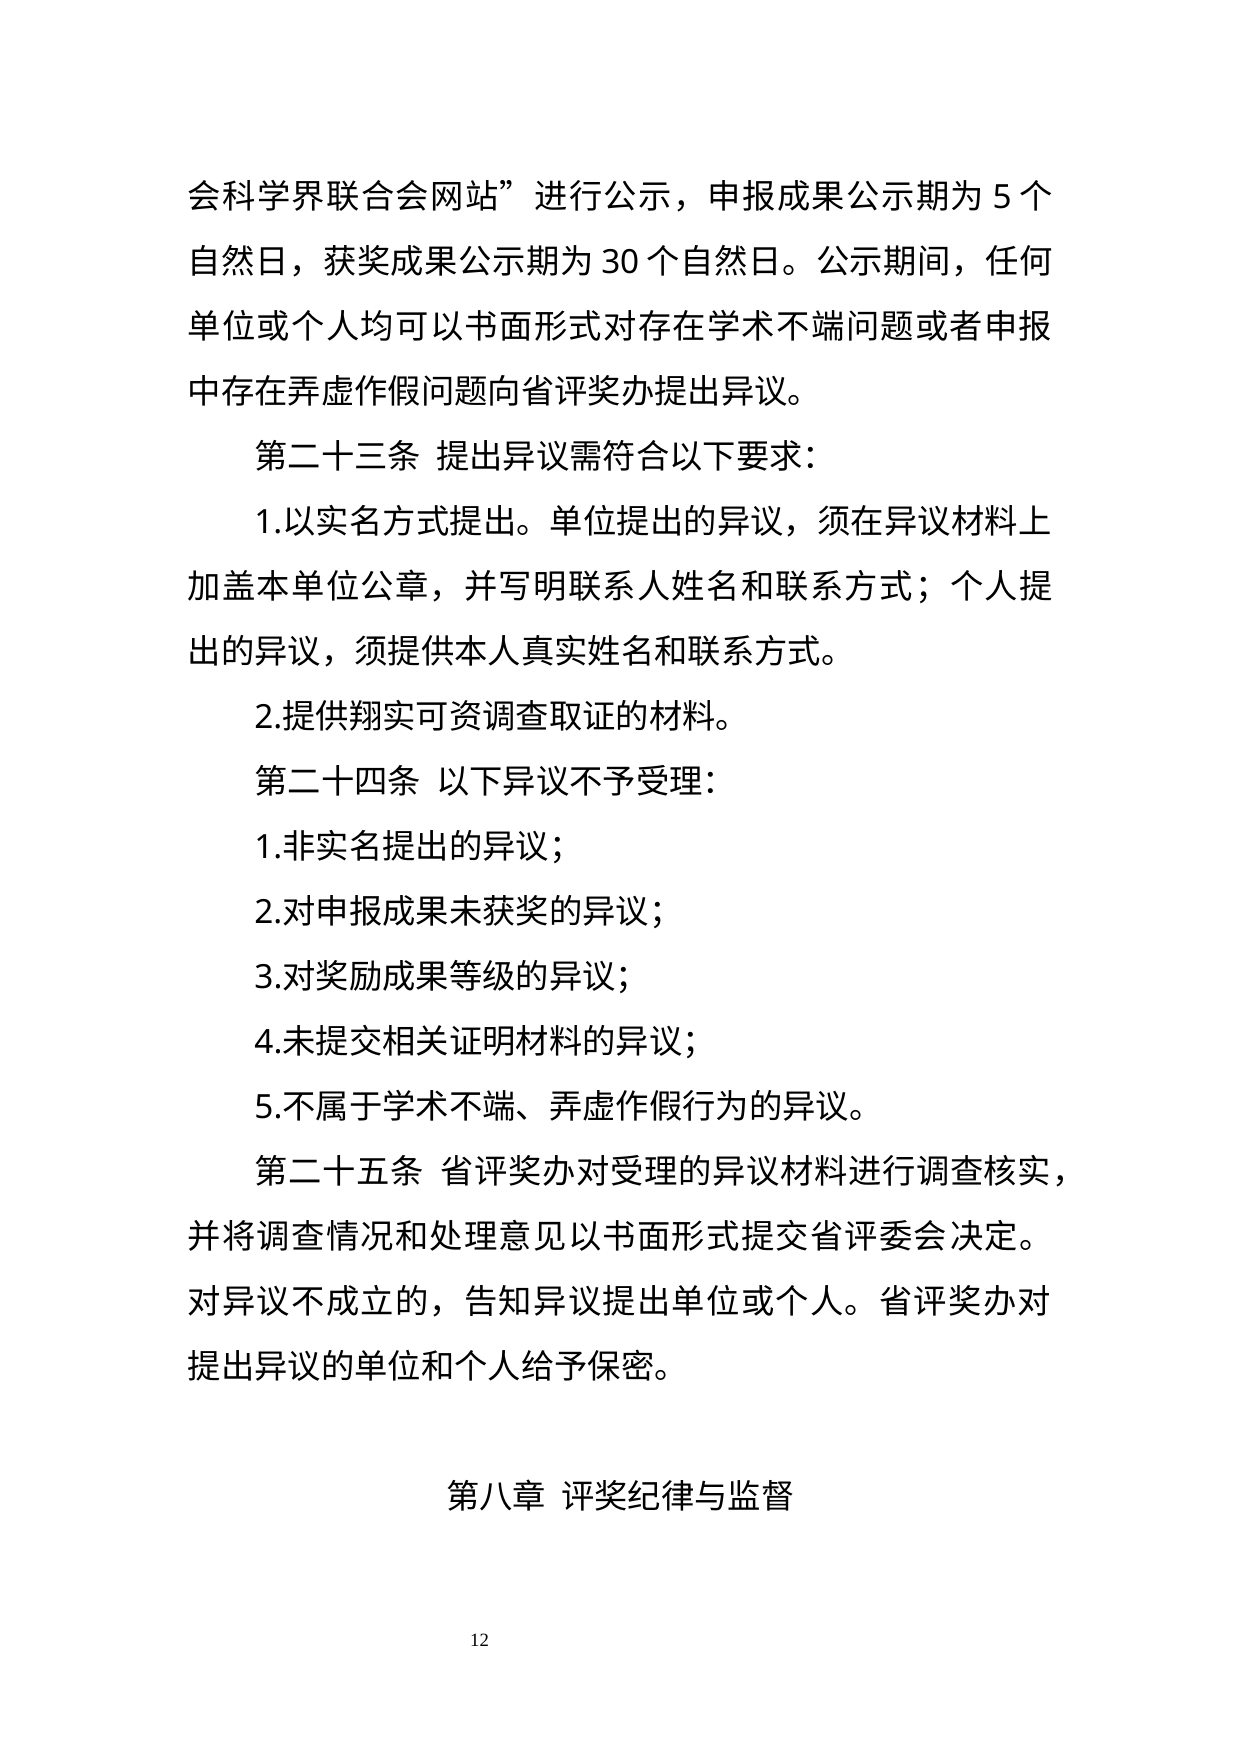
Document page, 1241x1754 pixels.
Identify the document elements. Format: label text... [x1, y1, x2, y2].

text 第八章 评奖纪律与监督 [187, 1462, 1053, 1527]
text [187, 162, 1053, 422]
text 1.非实名提出的异议； [187, 812, 1053, 877]
text 4.未提交相关证明材料的异议； [187, 1007, 1053, 1072]
text 2.对申报成果未获奖的异议； [187, 877, 1053, 942]
text 第二十三条 提出异议需符合以下要求： [187, 422, 1053, 487]
text 3.对奖励成果等级的异议； [187, 942, 1053, 1007]
text 1.以实名方式提出。单位提出的异议，须在异议材料上加盖本单位公章，并写明联系人姓名和联系方式；个人提出的异议，须提供本人真实姓名和联系方式。 [187, 487, 1053, 682]
text 第二十四条 以下异议不予受理： [187, 747, 1053, 812]
text 5.不属于学术不端、弄虚作假行为的异议。 [187, 1072, 1053, 1137]
text 2.提供翔实可资调查取证的材料。 [187, 682, 1053, 747]
text 第二十五条 省评奖办对受理的异议材料进行调查核实，并将调查情况和处理意见以书面形式提交省评委会决定。对异议不成立的，告知异议提出单位或个人。省评奖办对提出异议的单位和个人给予保密。 [187, 1137, 1053, 1397]
